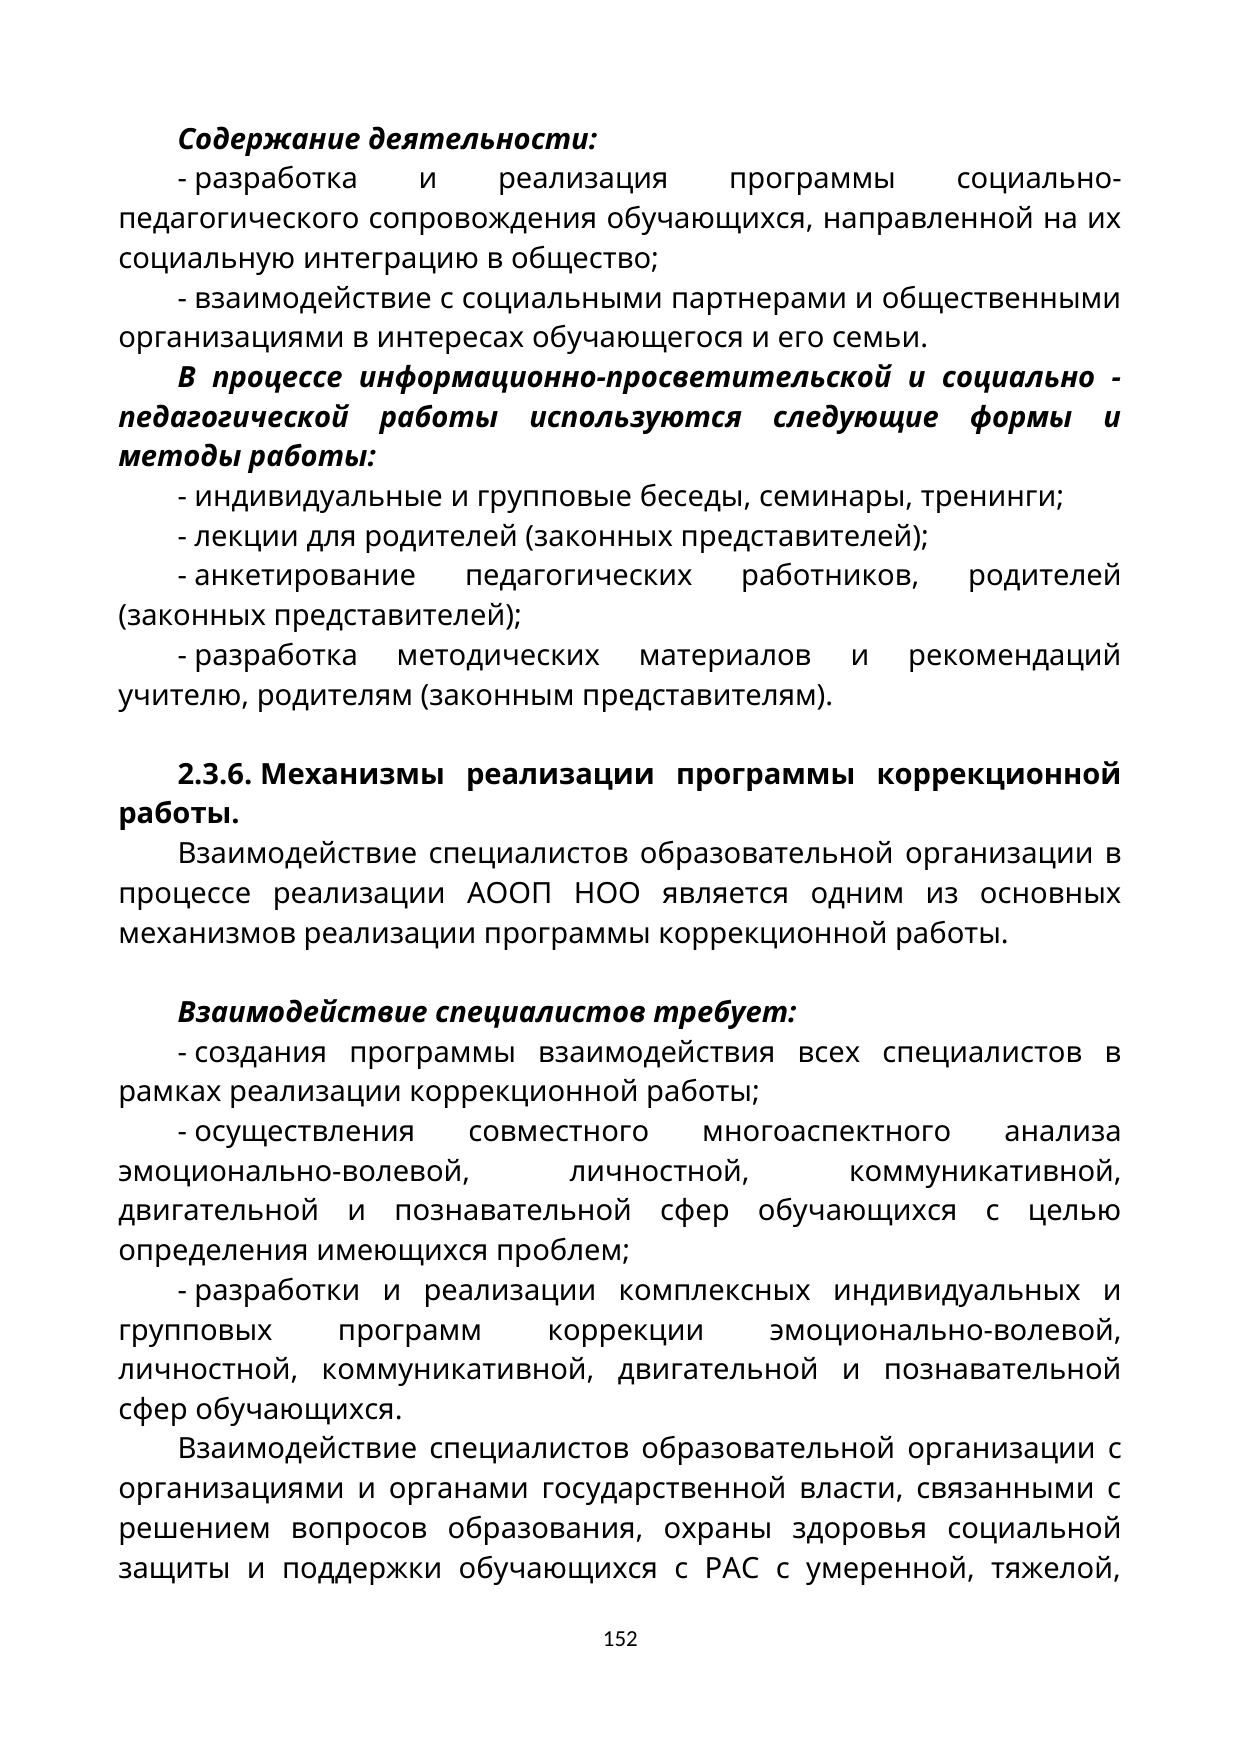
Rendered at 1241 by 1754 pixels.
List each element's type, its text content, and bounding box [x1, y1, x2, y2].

text - разработка и реализация программы социально-педагогического сопровождения обучающихся, направленной на их социальную интеграцию в общество; [118, 158, 1122, 277]
text - разработки и реализации комплексных индивидуальных и групповых программ коррекции эмоционально-волевой, личностной, коммуникативной, двигательной и познавательной сфер обучающихся. [118, 1269, 1122, 1428]
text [118, 1428, 1122, 1587]
text - разработка методических материалов и рекомендаций учителю, родителям (законным представителям). [118, 634, 1122, 713]
text 2.3.6. Механизмы реализации программы коррекционной работы. [118, 753, 1122, 832]
text - лекции для родителей (законных представителей); [118, 515, 1122, 555]
text - создания программы взаимодействия всех специалистов в рамках реализации коррекционной работы; [118, 1031, 1122, 1110]
text - взаимодействие с социальными партнерами и общественными организациями в интересах обучающегося и его семьи. [118, 277, 1122, 356]
text Взаимодействие специалистов требует: [118, 991, 1122, 1031]
text Содержание деятельности: [118, 118, 1122, 158]
text - индивидуальные и групповые беседы, семинары, тренинги; [118, 475, 1122, 515]
text Взаимодействие специалистов образовательной организации в процессе реализации АООП НОО является одним из основных механизмов реализации программы коррекционной работы. [118, 832, 1122, 952]
text - анкетирование педагогических работников, родителей (законных представителей); [118, 555, 1122, 634]
text - осуществления совместного многоаспектного анализа эмоционально-волевой, личностной, коммуникативной, двигательной и познавательной сфер обучающихся с целью определения имеющихся проблем; [118, 1110, 1122, 1269]
text В процессе информационно-просветительской и социально - педагогической работы используются следующие формы и методы работы: [118, 356, 1122, 475]
